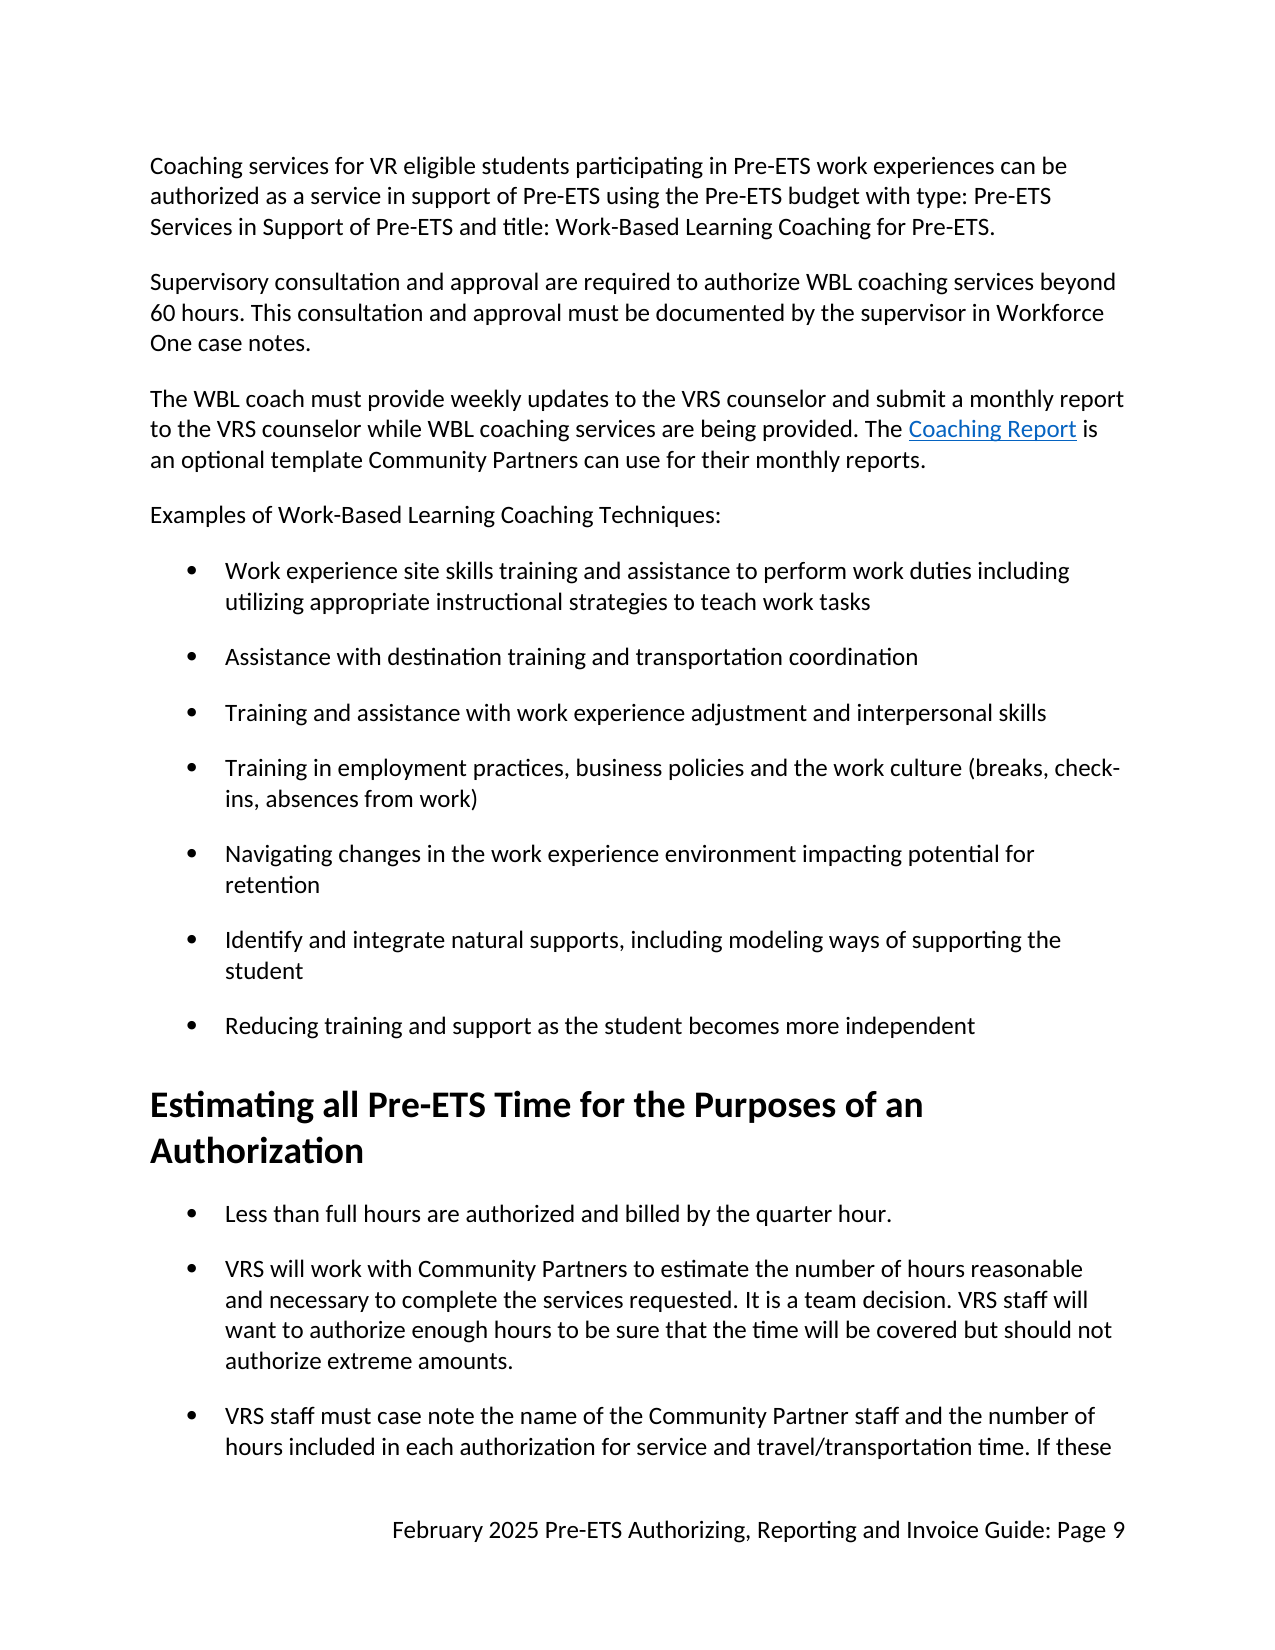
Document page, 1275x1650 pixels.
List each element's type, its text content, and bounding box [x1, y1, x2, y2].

subtitle Estimating all Pre-ETS Time for the Purposes of an Authorization [150, 1081, 1125, 1173]
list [187, 1400, 1125, 1461]
list Identify and integrate natural supports, including modeling ways of supporting the student [187, 924, 1125, 985]
text The WBL coach must provide weekly updates to the VRS counselor and submit a monthly report to the VRS counselor while WBL coaching services are being provided. The Coaching Report is an optional template Community Partners can use for their monthly reports. [150, 383, 1125, 475]
list Navigating changes in the work experience environment impacting potential for retention [187, 838, 1125, 899]
list Reducing training and support as the student becomes more independent [187, 1010, 1125, 1041]
list Training and assistance with work experience adjustment and interpersonal skills [187, 697, 1125, 727]
list Less than full hours are authorized and billed by the quarter hour. [187, 1198, 1125, 1228]
text Supervisory consultation and approval are required to authorize WBL coaching services beyond 60 hours. This consultation and approval must be documented by the supervisor in Workforce One case notes. [150, 267, 1125, 358]
list Work experience site skills training and assistance to perform work duties including utilizing appropriate instructional strategies to teach work tasks [187, 555, 1125, 616]
text Coaching services for VR eligible students participating in Pre-ETS work experiences can be authorized as a service in support of Pre-ETS using the Pre-ETS budget with type: Pre-ETS Services in Support of Pre-ETS and title: Work-Based Learning Coaching for Pre-ETS. [150, 150, 1125, 242]
text Examples of Work-Based Learning Coaching Techniques: [150, 500, 1125, 530]
list Training in employment practices, business policies and the work culture (breaks, check-ins, absences from work) [187, 752, 1125, 813]
list Assistance with destination training and transportation coordination [187, 641, 1125, 672]
list VRS will work with Community Partners to estimate the number of hours reasonable and necessary to complete the services requested. It is a team decision. VRS staff will want to authorize enough hours to be sure that the time will be covered but should not authorize extreme amounts. [187, 1253, 1125, 1375]
